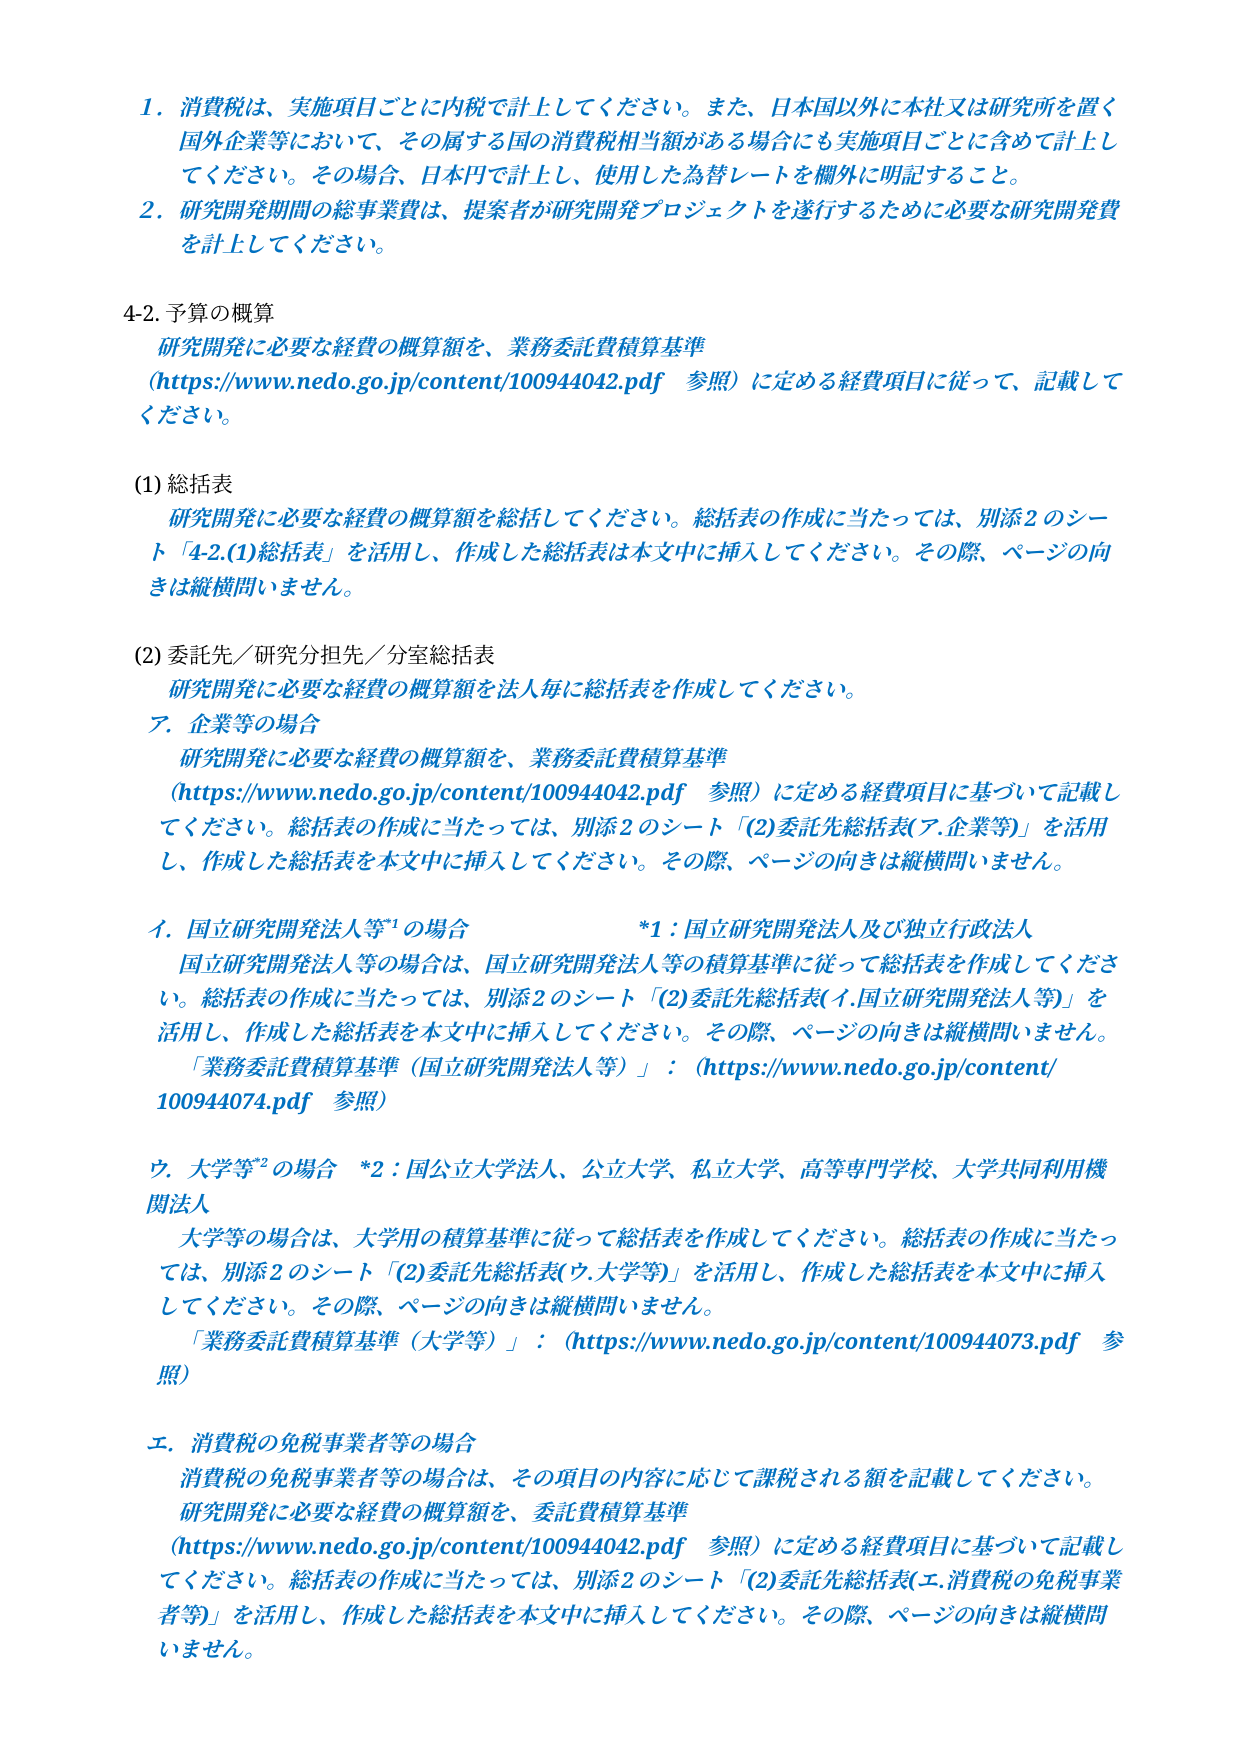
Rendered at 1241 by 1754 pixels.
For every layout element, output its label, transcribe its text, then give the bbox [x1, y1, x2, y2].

text 研究開発に必要な経費の概算額を法人毎に総括表を作成してください。 [145, 671, 1128, 706]
text ア．企業等の場合 [145, 706, 1128, 740]
text 大学等の場合は、大学用の積算基準に従って総括表を作成してください。総括表の作成に当たっては、別添2のシート「(2)委託先総括表(ウ.大学等)」を活用し、作成した総括表を本文中に挿入してください。その際、ページの向きは縦横問いません。 [156, 1220, 1128, 1322]
text 国立研究開発法人等の場合は、国立研究開発法人等の積算基準に従って総括表を作成してください。総括表の作成に当たっては、別添2のシート「(2)委託先総括表(イ.国立研究開発法人等)」を活用し、作成した総括表を本文中に挿入してください。その際、ページの向きは縦横問いません。 [156, 946, 1128, 1048]
text ウ．大学等*2の場合 *2：国公立大学法人、公立大学、私立大学、高等専門学校、大学共同利用機関法人 [145, 1151, 1128, 1220]
text 研究開発に必要な経費の概算額を、委託費積算基準（https://www.nedo.go.jp/content/100944042.pdf 参照）に定める経費項目に基づいて記載してください。総括表の作成に当たっては、別添2のシート「(2)委託先総括表(エ.消費税の免税事業者等)」を活用し、作成した総括表を本文中に挿入してください。その際、ページの向きは縦横問いません。 [156, 1494, 1128, 1665]
text 研究開発に必要な経費の概算額を、業務委託費積算基準（https://www.nedo.go.jp/content/100944042.pdf 参照）に定める経費項目に基づいて記載してください。総括表の作成に当たっては、別添2のシート「(2)委託先総括表(ア.企業等)」を活用し、作成した総括表を本文中に挿入してください。その際、ページの向きは縦横問いません。 [156, 740, 1128, 877]
text 「業務委託費積算基準（国立研究開発法人等）」：（https://www.nedo.go.jp/content/100944074.pdf 参照） [156, 1048, 1128, 1117]
text (2) 委託先／研究分担先／分室総括表 [134, 637, 1128, 671]
text イ．国立研究開発法人等*1の場合 *1：国立研究開発法人及び独立行政法人 [145, 911, 1128, 946]
text 研究開発に必要な経費の概算額を総括してください。総括表の作成に当たっては、別添2のシート「4-2.(1)総括表」を活用し、作成した総括表は本文中に挿入してください。その際、ページの向きは縦横問いません。 [145, 500, 1128, 603]
text 消費税の免税事業者等の場合は、その項目の内容に応じて課税される額を記載してください。 [156, 1459, 1128, 1494]
text 研究開発に必要な経費の概算額を、業務委託費積算基準（https://www.nedo.go.jp/content/100944042.pdf 参照）に定める経費項目に従って、記載してください。 [134, 329, 1128, 431]
text ２．研究開発期間の総事業費は、提案者が研究開発プロジェクトを遂行するために必要な研究開発費を計上してください。 [134, 192, 1128, 260]
text (1) 総括表 [134, 466, 1128, 500]
text 4-2. 予算の概算 [123, 294, 1128, 329]
text １．消費税は、実施項目ごとに内税で計上してください。また、日本国以外に本社又は研究所を置く国外企業等において、その属する国の消費税相当額がある場合にも実施項目ごとに含めて計上してください。その場合、日本円で計上し、使用した為替レートを欄外に明記すること。 [134, 89, 1128, 192]
text 「業務委託費積算基準（大学等）」：（https://www.nedo.go.jp/content/100944073.pdf 参照） [156, 1322, 1128, 1391]
text エ．消費税の免税事業者等の場合 [145, 1425, 1128, 1459]
